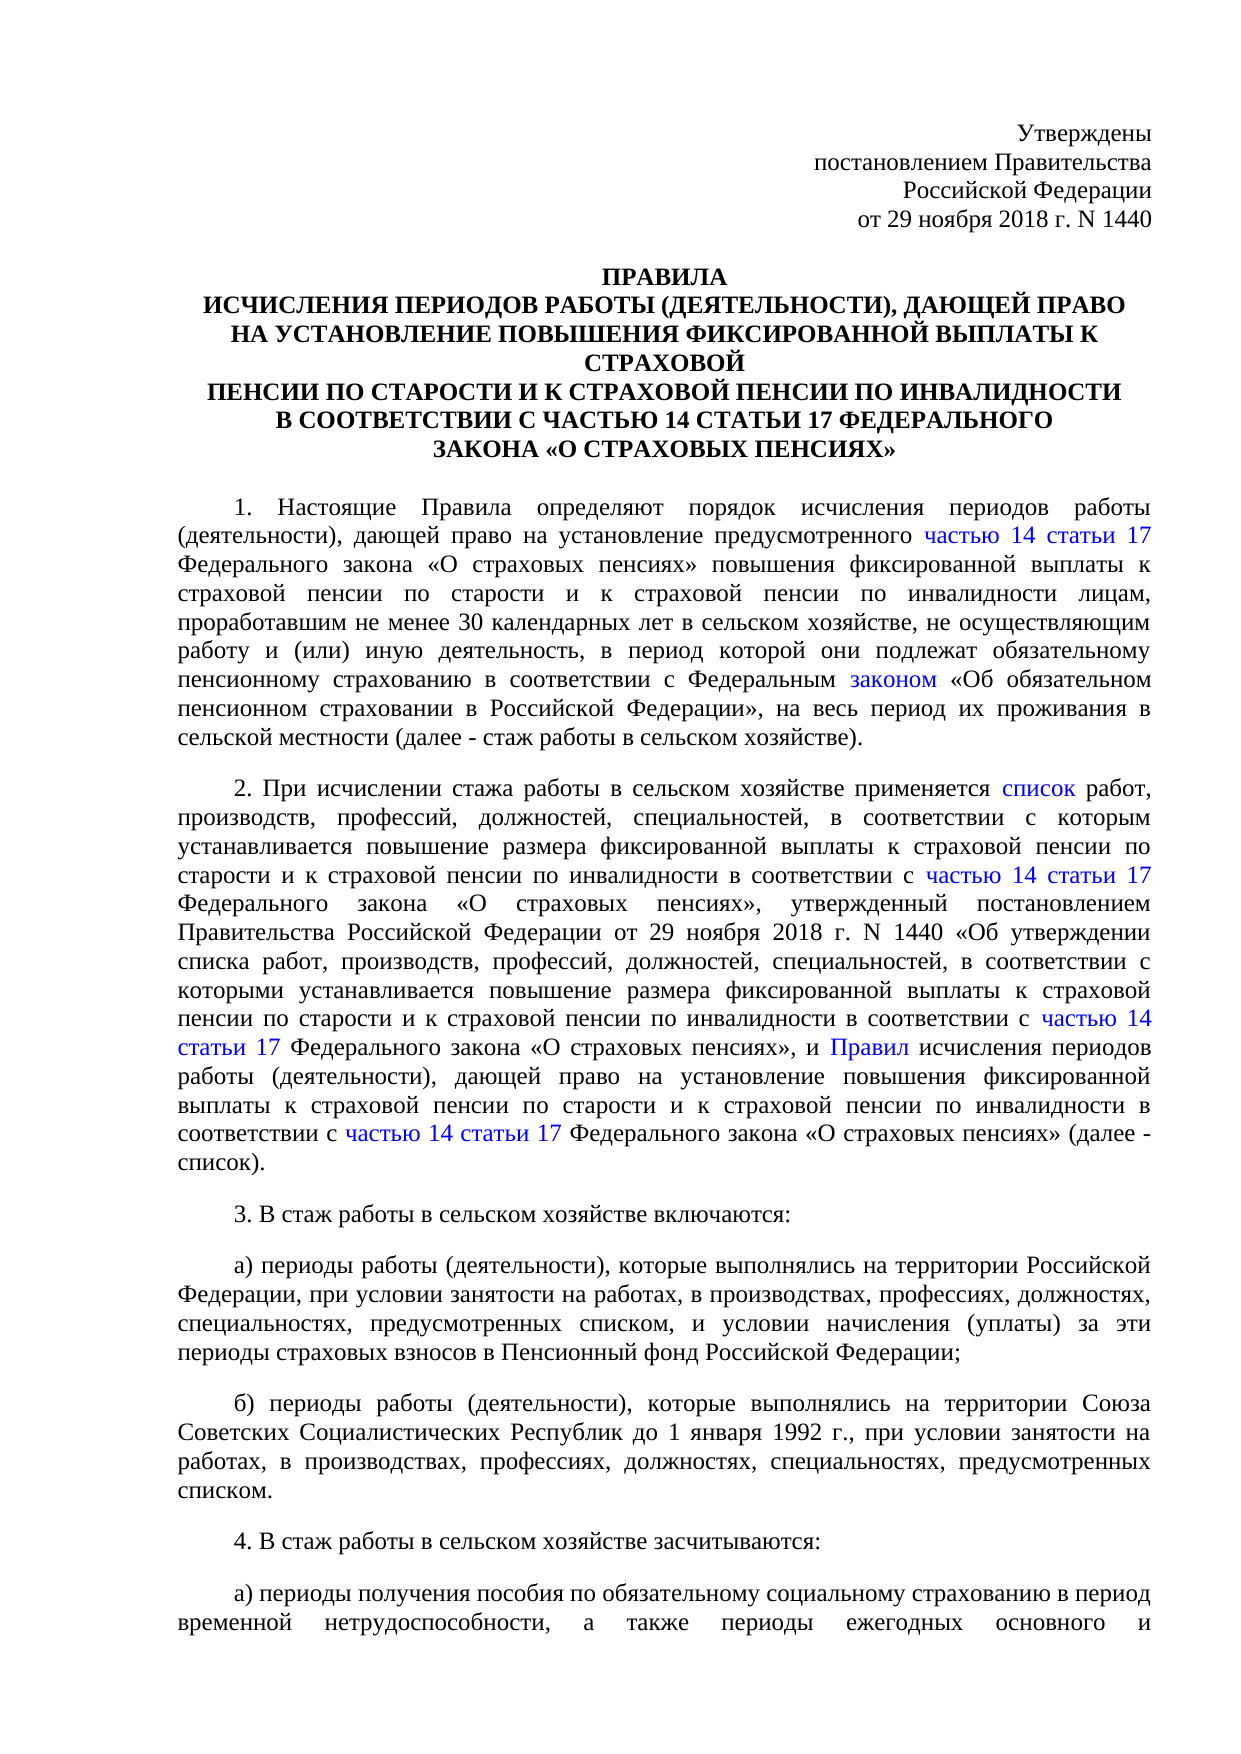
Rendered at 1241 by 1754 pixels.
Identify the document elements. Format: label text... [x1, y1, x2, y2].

text 4. В стаж работы в сельском хозяйстве засчитываются: [177, 1526, 1152, 1555]
title НА УСТАНОВЛЕНИЕ ПОВЫШЕНИЯ ФИКСИРОВАННОЙ ВЫПЛАТЫ К СТРАХОВОЙ [177, 319, 1152, 377]
text от 29 ноября 2018 г. N 1440 [177, 204, 1152, 233]
text б) периоды работы (деятельности), которые выполнялись на территории Союза Советских Социалистических Республик до 1 января 1992 г., при условии занятости на работах, в производствах, профессиях, должностях, специальностях, предусмотренных списком. [177, 1388, 1152, 1503]
text 2. При исчислении стажа работы в сельском хозяйстве применяется список работ, производств, профессий, должностей, специальностей, в соответствии с которым устанавливается повышение размера фиксированной выплаты к страховой пенсии по старости и к страховой пенсии по инвалидности в соответствии с частью 14 статьи 17 Федерального закона «О страховых пенсиях», утвержденный постановлением Правительства Российской Федерации от 29 ноября 2018 г. N 1440 «Об утверждении списка работ, производств, профессий, должностей, специальностей, в соответствии с которыми устанавливается повышение размера фиксированной выплаты к страховой пенсии по старости и к страховой пенсии по инвалидности в соответствии с частью 14 статьи 17 Федерального закона «О страховых пенсиях», и Правил исчисления периодов работы (деятельности), дающей право на установление повышения фиксированной выплаты к страховой пенсии по старости и к страховой пенсии по инвалидности в соответствии с частью 14 статьи 17 Федерального закона «О страховых пенсиях» (далее - список). [177, 773, 1152, 1176]
text 3. В стаж работы в сельском хозяйстве включаются: [177, 1199, 1152, 1228]
title ЗАКОНА «О СТРАХОВЫХ ПЕНСИЯХ» [177, 434, 1152, 463]
text Российской Федерации [177, 176, 1152, 204]
text а) периоды работы (деятельности), которые выполнялись на территории Российской Федерации, при условии занятости на работах, в производствах, профессиях, должностях, специальностях, предусмотренных списком, и условии начисления (уплаты) за эти периоды страховых взносов в Пенсионный фонд Российской Федерации; [177, 1251, 1152, 1366]
text постановлением Правительства [177, 147, 1152, 176]
text 1. Настоящие Правила определяют порядок исчисления периодов работы (деятельности), дающей право на установление предусмотренного частью 14 статьи 17 Федерального закона «О страховых пенсиях» повышения фиксированной выплаты к страховой пенсии по старости и к страховой пенсии по инвалидности лицам, проработавшим не менее 30 календарных лет в сельском хозяйстве, не осуществляющим работу и (или) иную деятельность, в период которой они подлежат обязательному пенсионному страхованию в соответствии с Федеральным законом «Об обязательном пенсионном страховании в Российской Федерации», на весь период их проживания в сельской местности (далее - стаж работы в сельском хозяйстве). [177, 492, 1152, 751]
text Утверждены [177, 118, 1152, 147]
title ИСЧИСЛЕНИЯ ПЕРИОДОВ РАБОТЫ (ДЕЯТЕЛЬНОСТИ), ДАЮЩЕЙ ПРАВО [177, 291, 1152, 319]
title ПРАВИЛА [177, 262, 1152, 291]
title ПЕНСИИ ПО СТАРОСТИ И К СТРАХОВОЙ ПЕНСИИ ПО ИНВАЛИДНОСТИ [177, 377, 1152, 406]
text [177, 1578, 1152, 1636]
title В СООТВЕТСТВИИ С ЧАСТЬЮ 14 СТАТЬИ 17 ФЕДЕРАЛЬНОГО [177, 406, 1152, 434]
